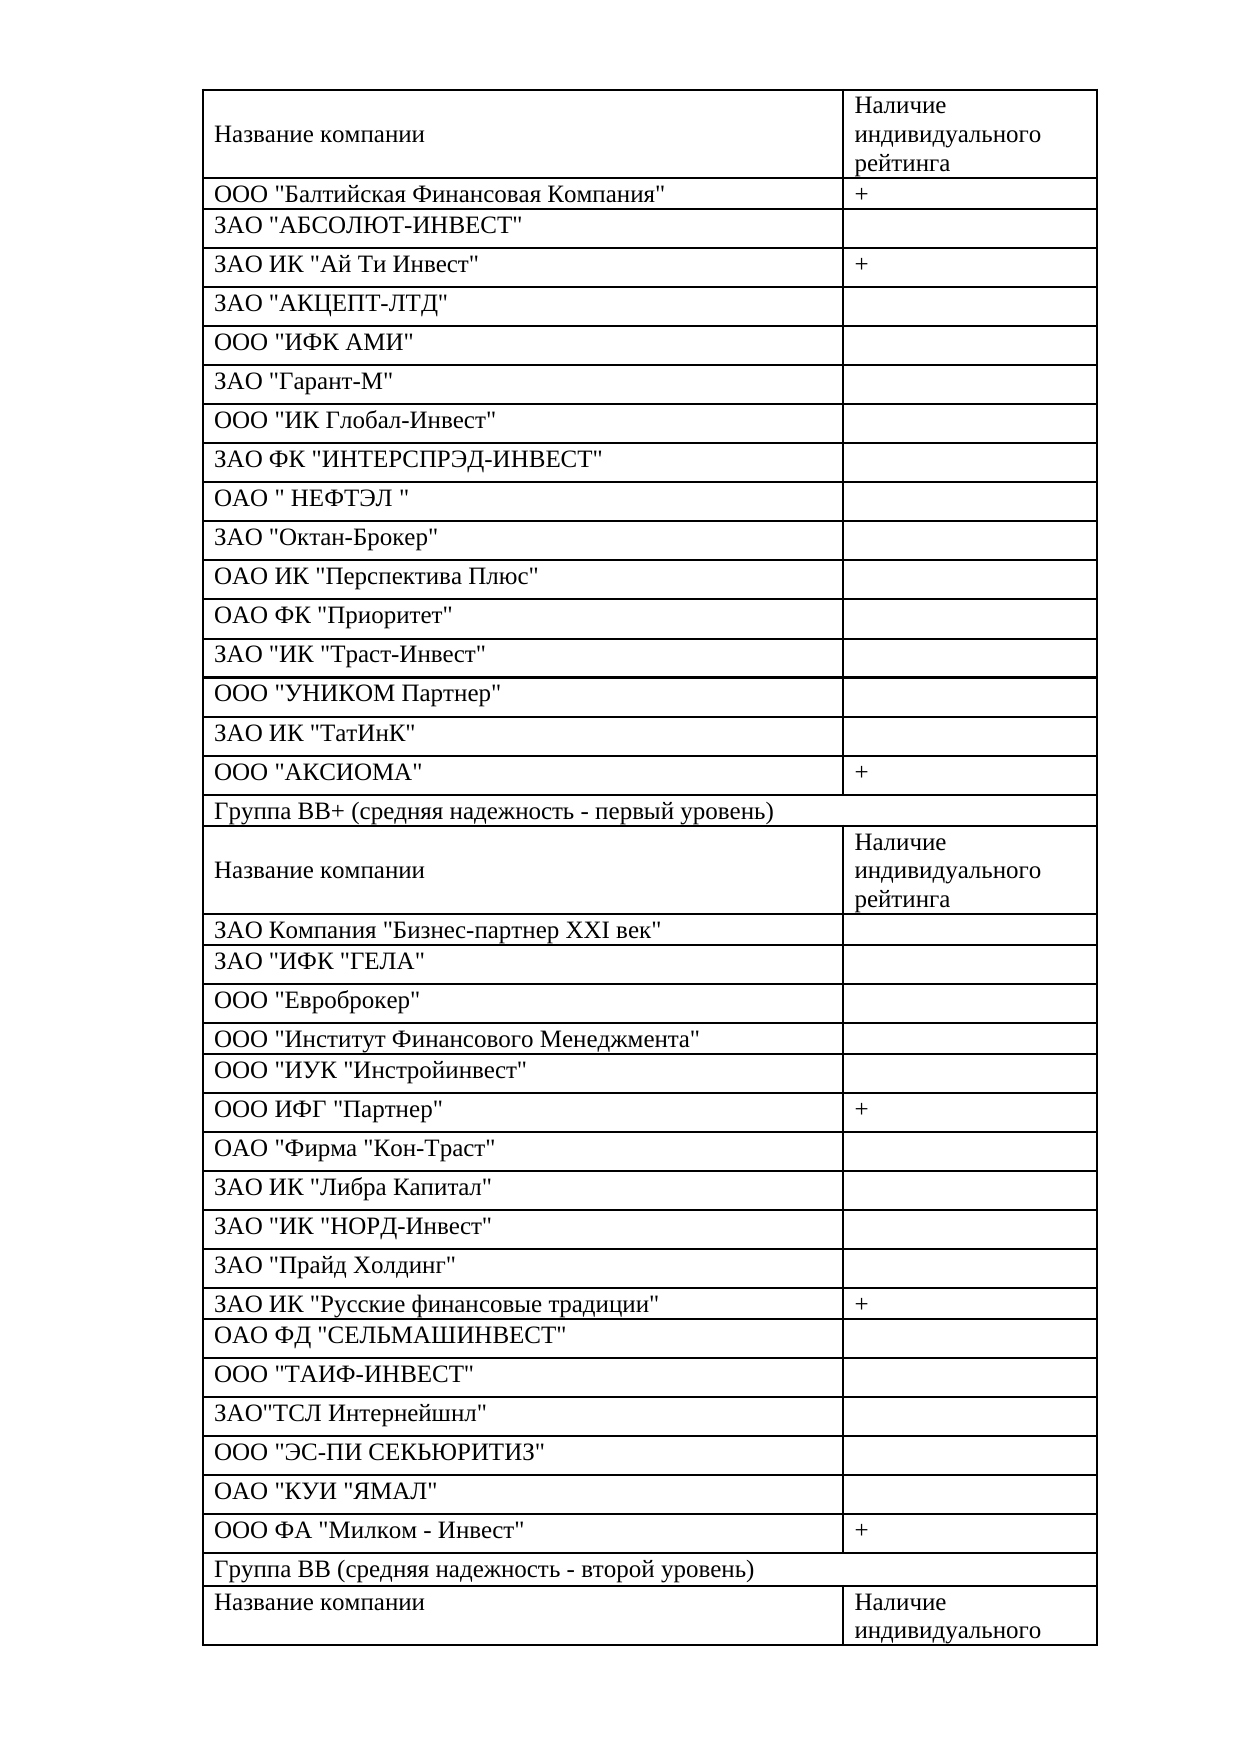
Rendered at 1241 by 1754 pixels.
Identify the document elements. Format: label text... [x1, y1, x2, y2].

table_cell ЗАО"ТСЛ Интернейшнл" [204, 1398, 842, 1435]
table_cell [844, 561, 1096, 598]
table_cell ООО "ИК Глобал-Инвест" [204, 405, 842, 442]
table_cell [844, 327, 1096, 364]
table_cell ООО ФА "Милком - Инвест" [204, 1515, 842, 1552]
table_cell ЗАО "ИК "НОРД-Инвест" [204, 1211, 842, 1248]
table_cell Наличие индивидуального рейтинга [844, 91, 1096, 177]
table_cell ЗАО ФК "ИНТЕРСПРЭД-ИНВЕСТ" [204, 444, 842, 481]
table_cell ООО "ТАИФ-ИНВЕСТ" [204, 1359, 842, 1396]
table_cell [844, 1133, 1096, 1170]
table_cell ООО "ИФК АМИ" [204, 327, 842, 364]
table_cell + [844, 757, 1096, 794]
table_cell Группа BB+ (средняя надежность - первый уровень) [204, 796, 1096, 824]
table_cell + [844, 1289, 1096, 1318]
table_cell ЗАО ИК "Русские финансовые традиции" [204, 1289, 842, 1318]
table_cell [844, 679, 1096, 716]
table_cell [844, 1587, 1096, 1644]
table_cell [844, 946, 1096, 983]
table_cell [844, 985, 1096, 1022]
table_cell [844, 366, 1096, 403]
table_cell [844, 1250, 1096, 1287]
table_cell ОАО ФД "СЕЛЬМАШИНВЕСТ" [204, 1320, 842, 1357]
table_cell ЗАО ИК "Ай Ти Инвест" [204, 249, 842, 286]
table_cell + [844, 179, 1096, 208]
table_cell [844, 1398, 1096, 1435]
table_cell Группа BB (средняя надежность - второй уровень) [204, 1554, 1096, 1585]
table_cell ЗАО "Гарант-М" [204, 366, 842, 403]
table_cell Название компании [204, 1587, 842, 1644]
table_cell [844, 483, 1096, 520]
table_cell [844, 1172, 1096, 1209]
table_cell ОАО " НЕФТЭЛ " [204, 483, 842, 520]
table_cell [844, 1437, 1096, 1474]
table_cell ООО "Евроброкер" [204, 985, 842, 1022]
table_cell Наличие индивидуального рейтинга [844, 827, 1096, 913]
table_cell [844, 1211, 1096, 1248]
table_cell ОАО "Фирма "Кон-Траст" [204, 1133, 842, 1170]
table_cell ООО "Балтийская Финансовая Компания" [204, 179, 842, 208]
table_cell ЗАО "ИФК "ГЕЛА" [204, 946, 842, 983]
table_cell [844, 1320, 1096, 1357]
table_cell [844, 444, 1096, 481]
table_cell ЗАО ИК "Либра Капитал" [204, 1172, 842, 1209]
table_cell [844, 915, 1096, 944]
table_cell ООО "УНИКОМ Партнер" [204, 679, 842, 716]
table_cell ОАО ИК "Перспектива Плюс" [204, 561, 842, 598]
table_cell ОАО "КУИ "ЯМАЛ" [204, 1476, 842, 1513]
table_cell [844, 522, 1096, 559]
table_cell [844, 405, 1096, 442]
table_cell ЗАО "Октан-Брокер" [204, 522, 842, 559]
table_cell [844, 288, 1096, 325]
table_cell ЗАО "АБСОЛЮТ-ИНВЕСТ" [204, 210, 842, 247]
table_cell [844, 718, 1096, 754]
table_cell ООО "АКСИОМА" [204, 757, 842, 794]
table_cell ЗАО "Прайд Холдинг" [204, 1250, 842, 1287]
table_cell [844, 210, 1096, 247]
table_cell ОАО ФК "Приоритет" [204, 600, 842, 637]
table_cell [844, 1476, 1096, 1513]
table_cell [844, 600, 1096, 637]
table_cell Название компании [204, 827, 842, 913]
table_cell [844, 1024, 1096, 1053]
table_cell + [844, 1094, 1096, 1131]
table_cell ООО "Институт Финансового Менеджмента" [204, 1024, 842, 1053]
table_cell ООО "ЭС-ПИ СЕКЬЮРИТИЗ" [204, 1437, 842, 1474]
table_cell [844, 1359, 1096, 1396]
table_cell [844, 1055, 1096, 1092]
table_cell ЗАО "ИК "Траст-Инвест" [204, 640, 842, 676]
table_cell ООО ИФГ "Партнер" [204, 1094, 842, 1131]
table_cell ЗАО ИК "ТатИнК" [204, 718, 842, 754]
table_cell Название компании [204, 91, 842, 177]
table_cell + [844, 1515, 1096, 1552]
table_cell + [844, 249, 1096, 286]
table_cell ЗАО "АКЦЕПТ-ЛТД" [204, 288, 842, 325]
table_cell [844, 640, 1096, 676]
table_cell ЗАО Компания "Бизнес-партнер ХХI век" [204, 915, 842, 944]
table_cell ООО "ИУК "Инстройинвест" [204, 1055, 842, 1092]
